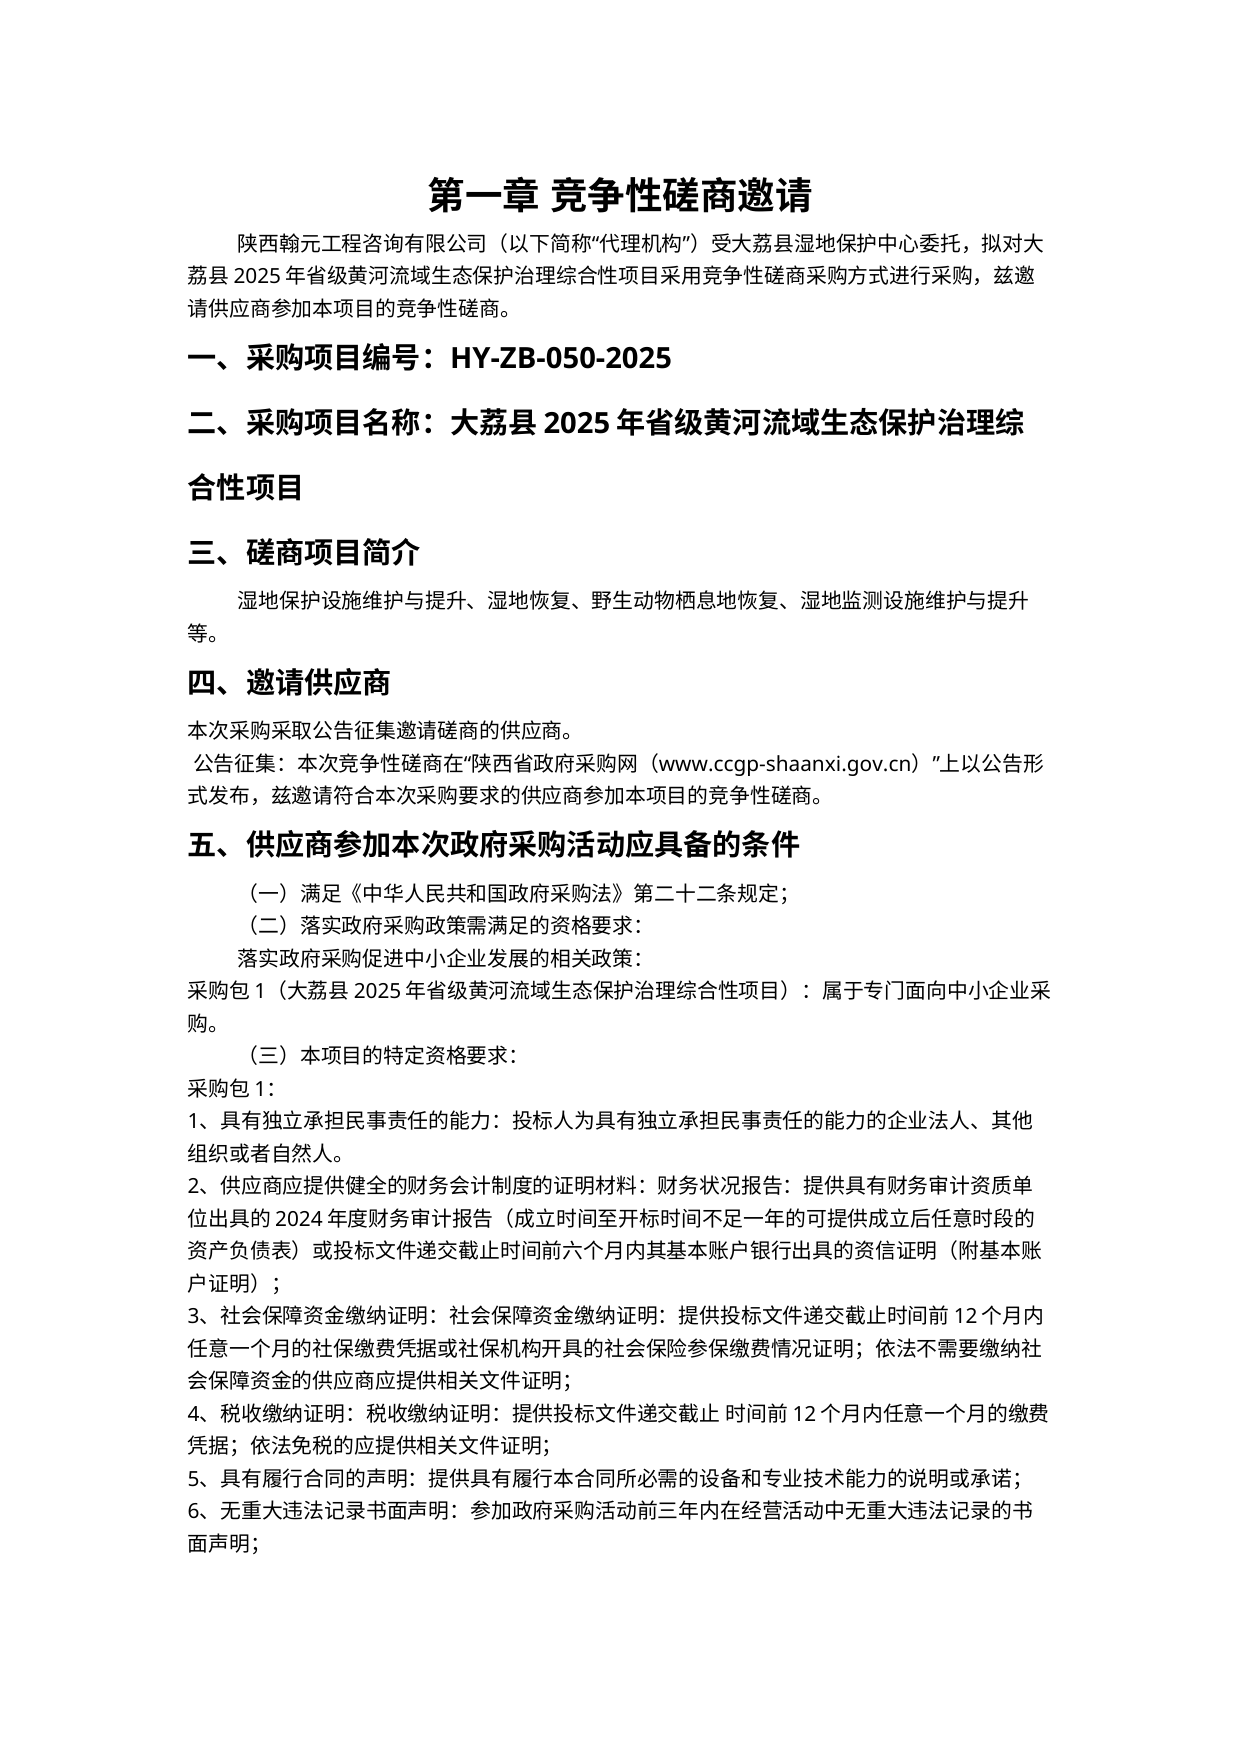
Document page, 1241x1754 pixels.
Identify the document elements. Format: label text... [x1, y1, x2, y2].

text 6、无重大违法记录书面声明：参加政府采购活动前三年内在经营活动中无重大违法记录的书面声明； [187, 1494, 1053, 1559]
text 四、邀请供应商 [187, 649, 1053, 714]
text 2、供应商应提供健全的财务会计制度的证明材料：财务状况报告：提供具有财务审计资质单位出具的2024年度财务审计报告（成立时间至开标时间不足一年的可提供成立后任意时段的资产负债表）或投标文件递交截止时间前六个月内其基本账户银行出具的资信证明（附基本账户证明）； [187, 1169, 1053, 1299]
text 5、具有履行合同的声明：提供具有履行本合同所必需的设备和专业技术能力的说明或承诺； [187, 1462, 1053, 1494]
text 三、磋商项目简介 [187, 519, 1053, 584]
text 3、社会保障资金缴纳证明：社会保障资金缴纳证明：提供投标文件递交截止时间前12个月内任意一个月的社保缴费凭据或社保机构开具的社会保险参保缴费情况证明；依法不需要缴纳社会保障资金的供应商应提供相关文件证明； [187, 1299, 1053, 1397]
text 采购包1： [187, 1072, 1053, 1104]
text 1、具有独立承担民事责任的能力：投标人为具有独立承担民事责任的能力的企业法人、其他组织或者自然人。 [187, 1104, 1053, 1169]
text 二、采购项目名称：大荔县2025年省级黄河流域生态保护治理综合性项目 [187, 389, 1053, 519]
text 落实政府采购促进中小企业发展的相关政策： [187, 942, 1053, 974]
text （三）本项目的特定资格要求： [187, 1039, 1053, 1072]
text 本次采购采取公告征集邀请磋商的供应商。 [187, 714, 1053, 747]
text 4、税收缴纳证明：税收缴纳证明：提供投标文件递交截止 时间前12个月内任意一个月的缴费凭据；依法免税的应提供相关文件证明； [187, 1397, 1053, 1462]
text 陕西翰元工程咨询有限公司（以下简称“代理机构”）受大荔县湿地保护中心委托，拟对大荔县2025年省级黄河流域生态保护治理综合性项目采用竞争性磋商采购方式进行采购，兹邀请供应商参加本项目的竞争性磋商。 [187, 227, 1053, 324]
text 一、采购项目编号：HY-ZB-050-2025 [187, 324, 1053, 389]
text （一）满足《中华人民共和国政府采购法》第二十二条规定； [187, 877, 1053, 909]
text （二）落实政府采购政策需满足的资格要求： [187, 909, 1053, 942]
text 五、供应商参加本次政府采购活动应具备的条件 [187, 812, 1053, 877]
text 湿地保护设施维护与提升、湿地恢复、野生动物栖息地恢复、湿地监测设施维护与提升等。 [187, 584, 1053, 649]
text 采购包1（大荔县2025年省级黄河流域生态保护治理综合性项目）：属于专门面向中小企业采购。 [187, 974, 1053, 1039]
text 公告征集：本次竞争性磋商在“陕西省政府采购网（www.ccgp-shaanxi.gov.cn）”上以公告形式发布，兹邀请符合本次采购要求的供应商参加本项目的竞争性磋商。 [187, 747, 1053, 812]
text 第一章 竞争性磋商邀请 [187, 162, 1053, 227]
